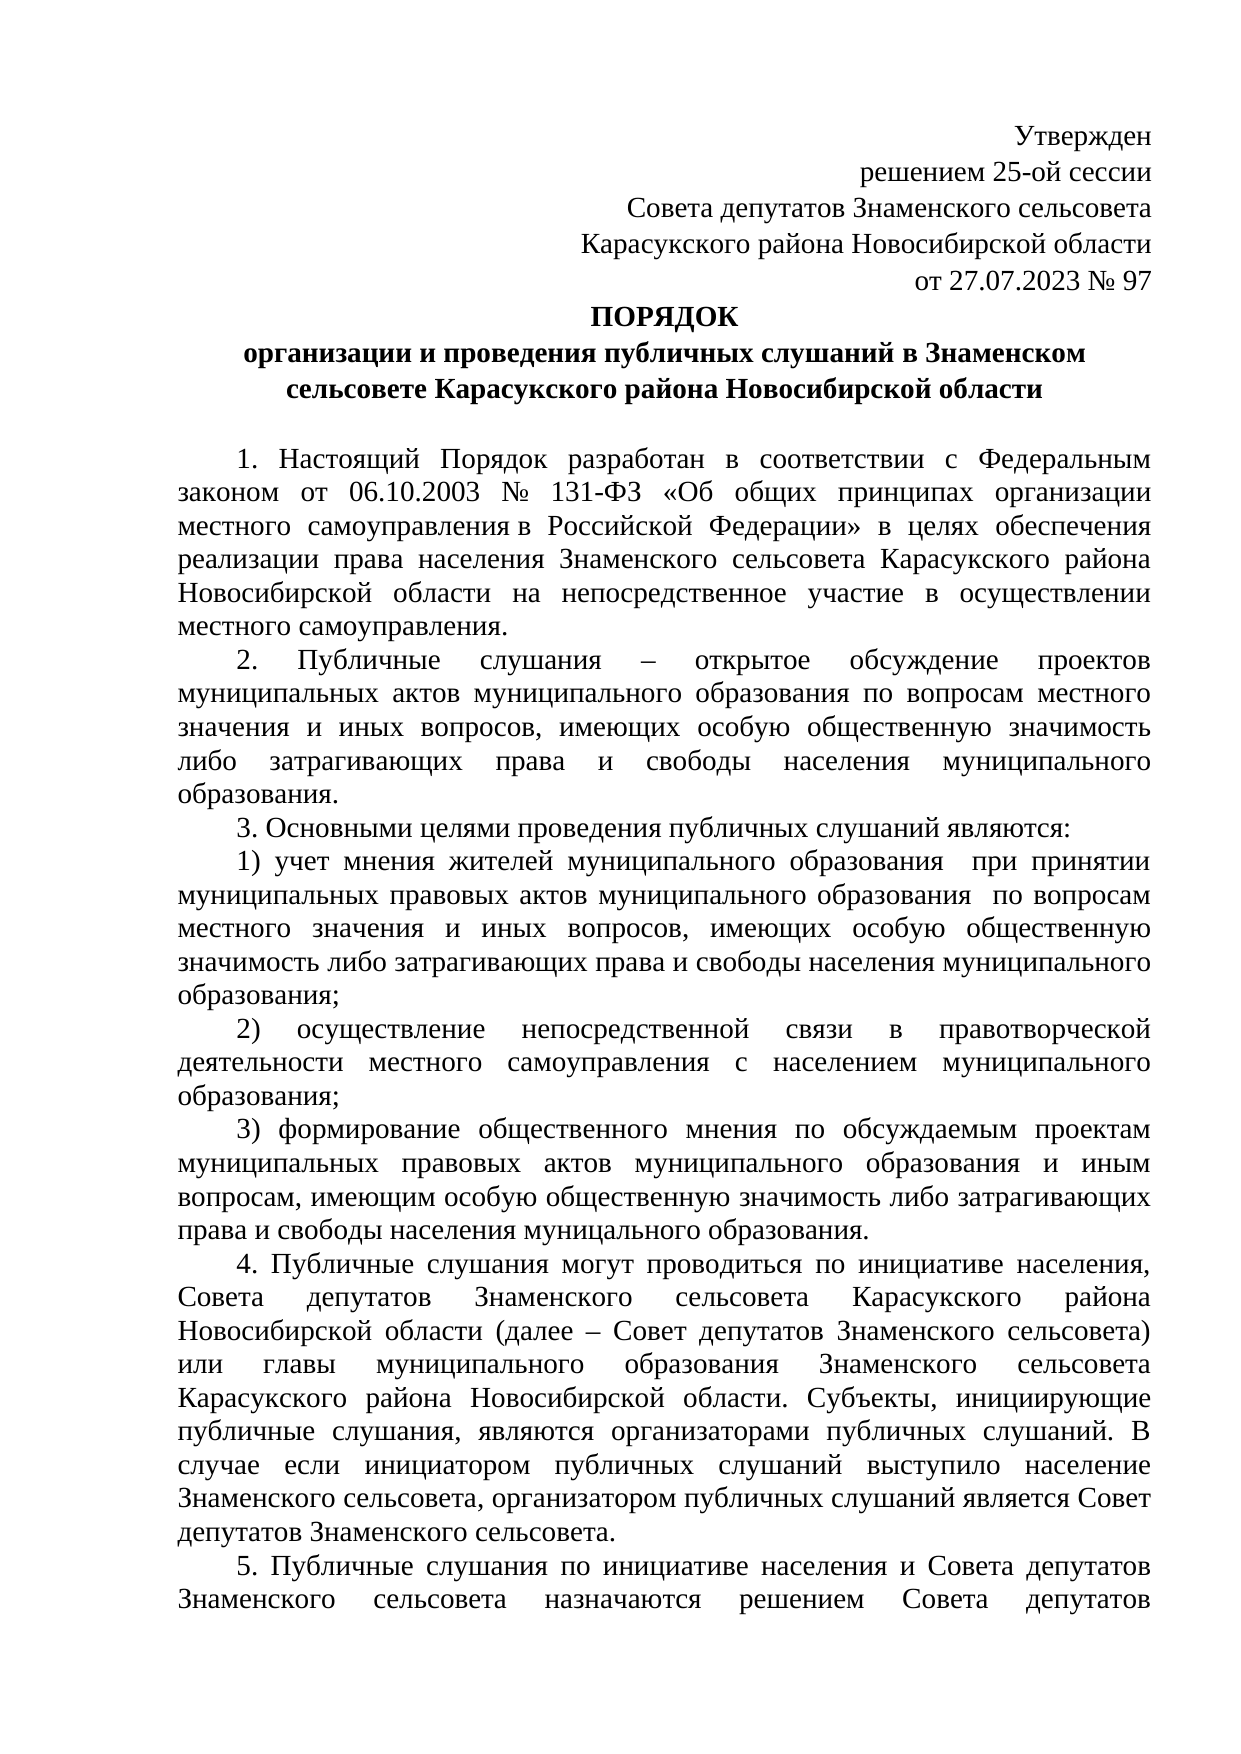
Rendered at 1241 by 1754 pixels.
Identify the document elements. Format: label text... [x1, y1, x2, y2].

text Совета депутатов Знаменского сельсовета [177, 190, 1152, 224]
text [177, 1548, 1152, 1615]
text 1. Настоящий Порядок разработан в соответствии с Федеральным законом от 06.10.2003 № 131-ФЗ «Об общих принципах организации местного самоуправления в Российской Федерации» в целях обеспечения реализации права населения Знаменского сельсовета Карасукского района Новосибирской области на непосредственное участие в осуществлении местного самоуправления. [177, 441, 1152, 642]
text организации и проведения публичных слушаний в Знаменском сельсовете Карасукского района Новосибирской области [177, 335, 1152, 405]
text решением 25-ой сессии [177, 154, 1152, 188]
text 1) учет мнения жителей муниципального образования при принятии муниципальных правовых актов муниципального образования по вопросам местного значения и иных вопросов, имеющих особую общественную значимость либо затрагивающих права и свободы населения муниципального образования; [177, 843, 1152, 1011]
text 3) формирование общественного мнения по обсуждаемым проектам муниципальных правовых актов муниципального образования и иным вопросам, имеющим особую общественную значимость либо затрагивающих права и свободы населения муницального образования. [177, 1112, 1152, 1246]
text ПОРЯДОК [177, 299, 1152, 332]
text Утвержден [177, 118, 1152, 152]
text 2. Публичные слушания – открытое обсуждение проектов муниципальных актов муниципального образования по вопросам местного значения и иных вопросов, имеющих особую общественную значимость либо затрагивающих права и свободы населения муниципального образования. [177, 642, 1152, 810]
text Карасукского района Новосибирской области [177, 227, 1152, 260]
text 2) осуществление непосредственной связи в правотворческой деятельности местного самоуправления с населением муниципального образования; [177, 1011, 1152, 1112]
text от 27.07.2023 № 97 [177, 263, 1152, 296]
text 3. Основными целями проведения публичных слушаний являются: [177, 810, 1152, 843]
text 4. Публичные слушания могут проводиться по инициативе населения, Совета депутатов Знаменского сельсовета Карасукского района Новосибирской области (далее – Совет депутатов Знаменского сельсовета) или главы муниципального образования Знаменского сельсовета Карасукского района Новосибирской области. Субъекты, инициирующие публичные слушания, являются организаторами публичных слушаний. В случае если инициатором публичных слушаний выступило население Знаменского сельсовета, организатором публичных слушаний является Совет депутатов Знаменского сельсовета. [177, 1246, 1152, 1548]
